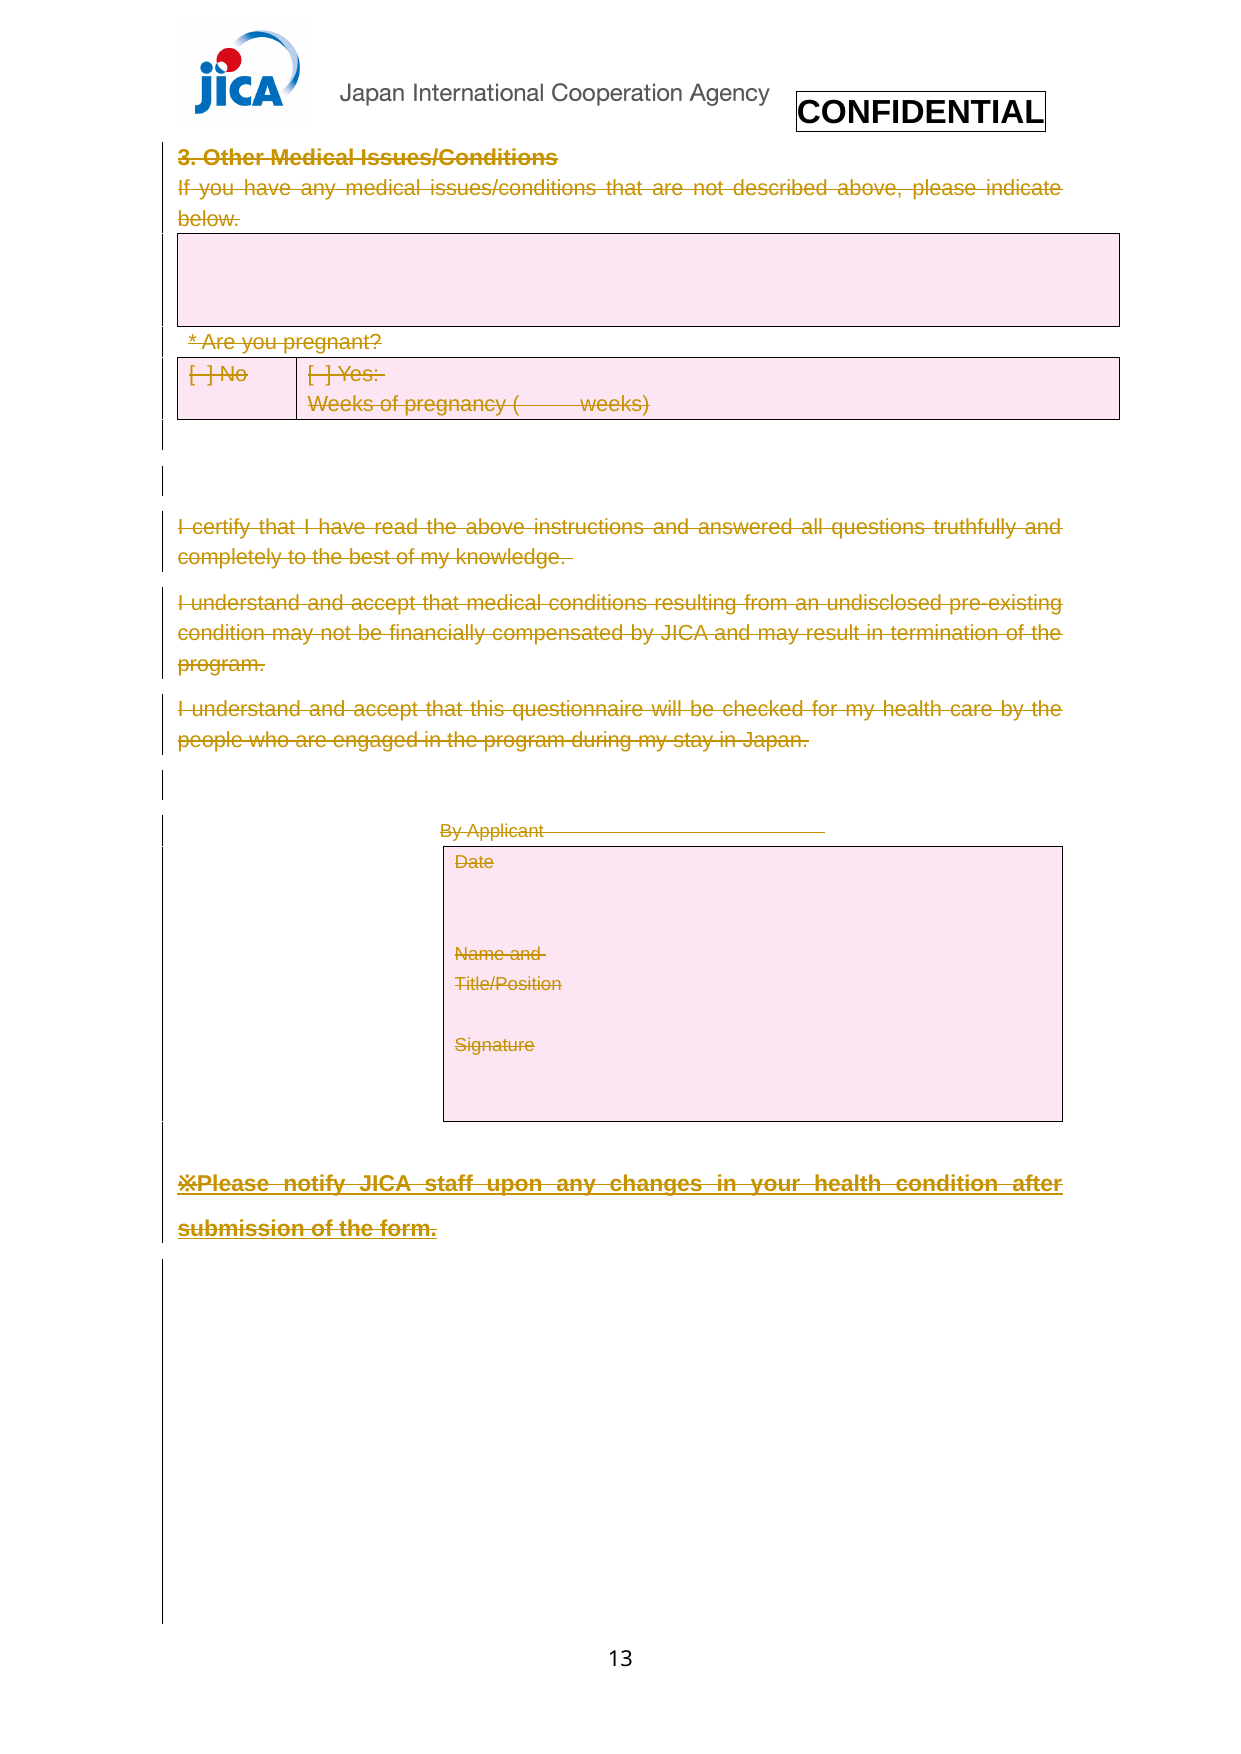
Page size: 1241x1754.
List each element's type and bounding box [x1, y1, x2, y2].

picture [177, 15, 789, 124]
